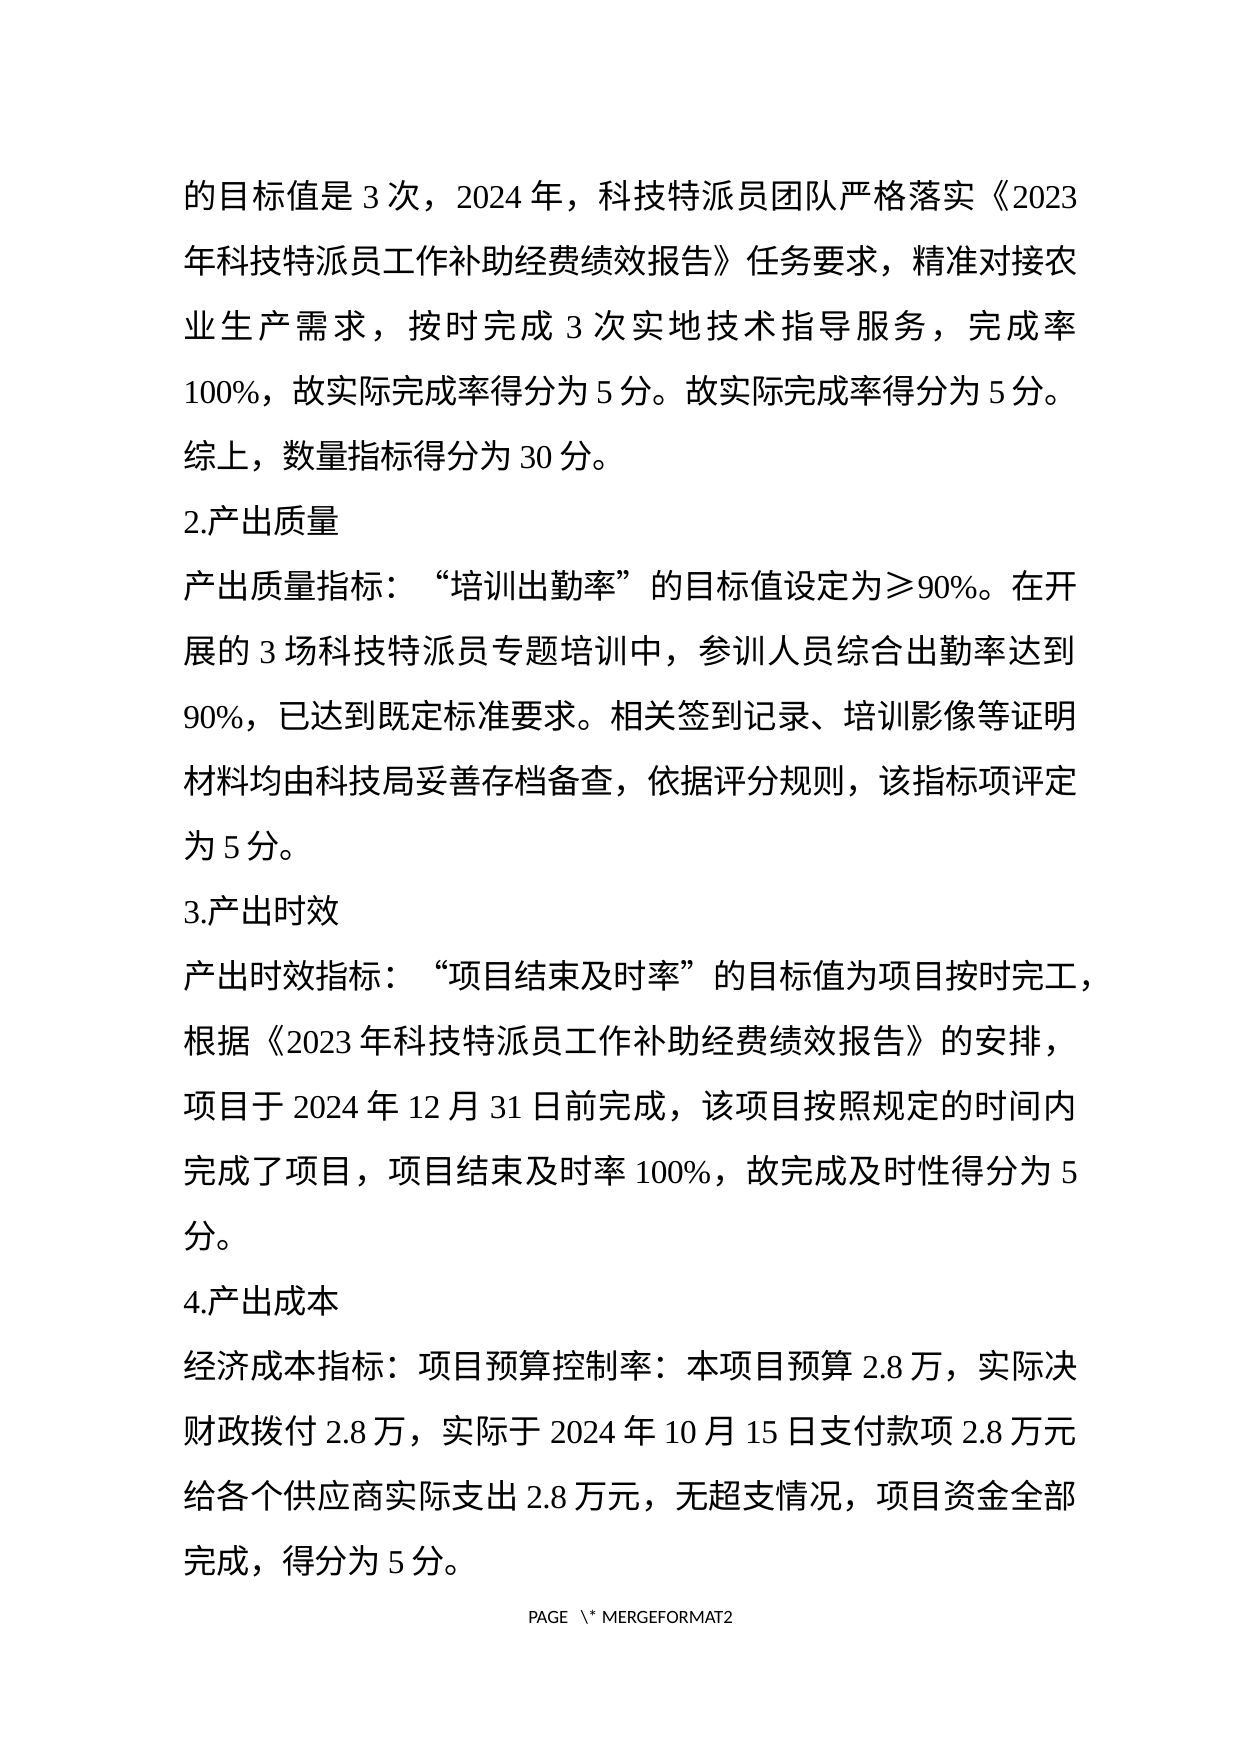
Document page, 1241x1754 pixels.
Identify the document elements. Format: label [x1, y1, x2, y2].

text [183, 162, 1078, 1592]
